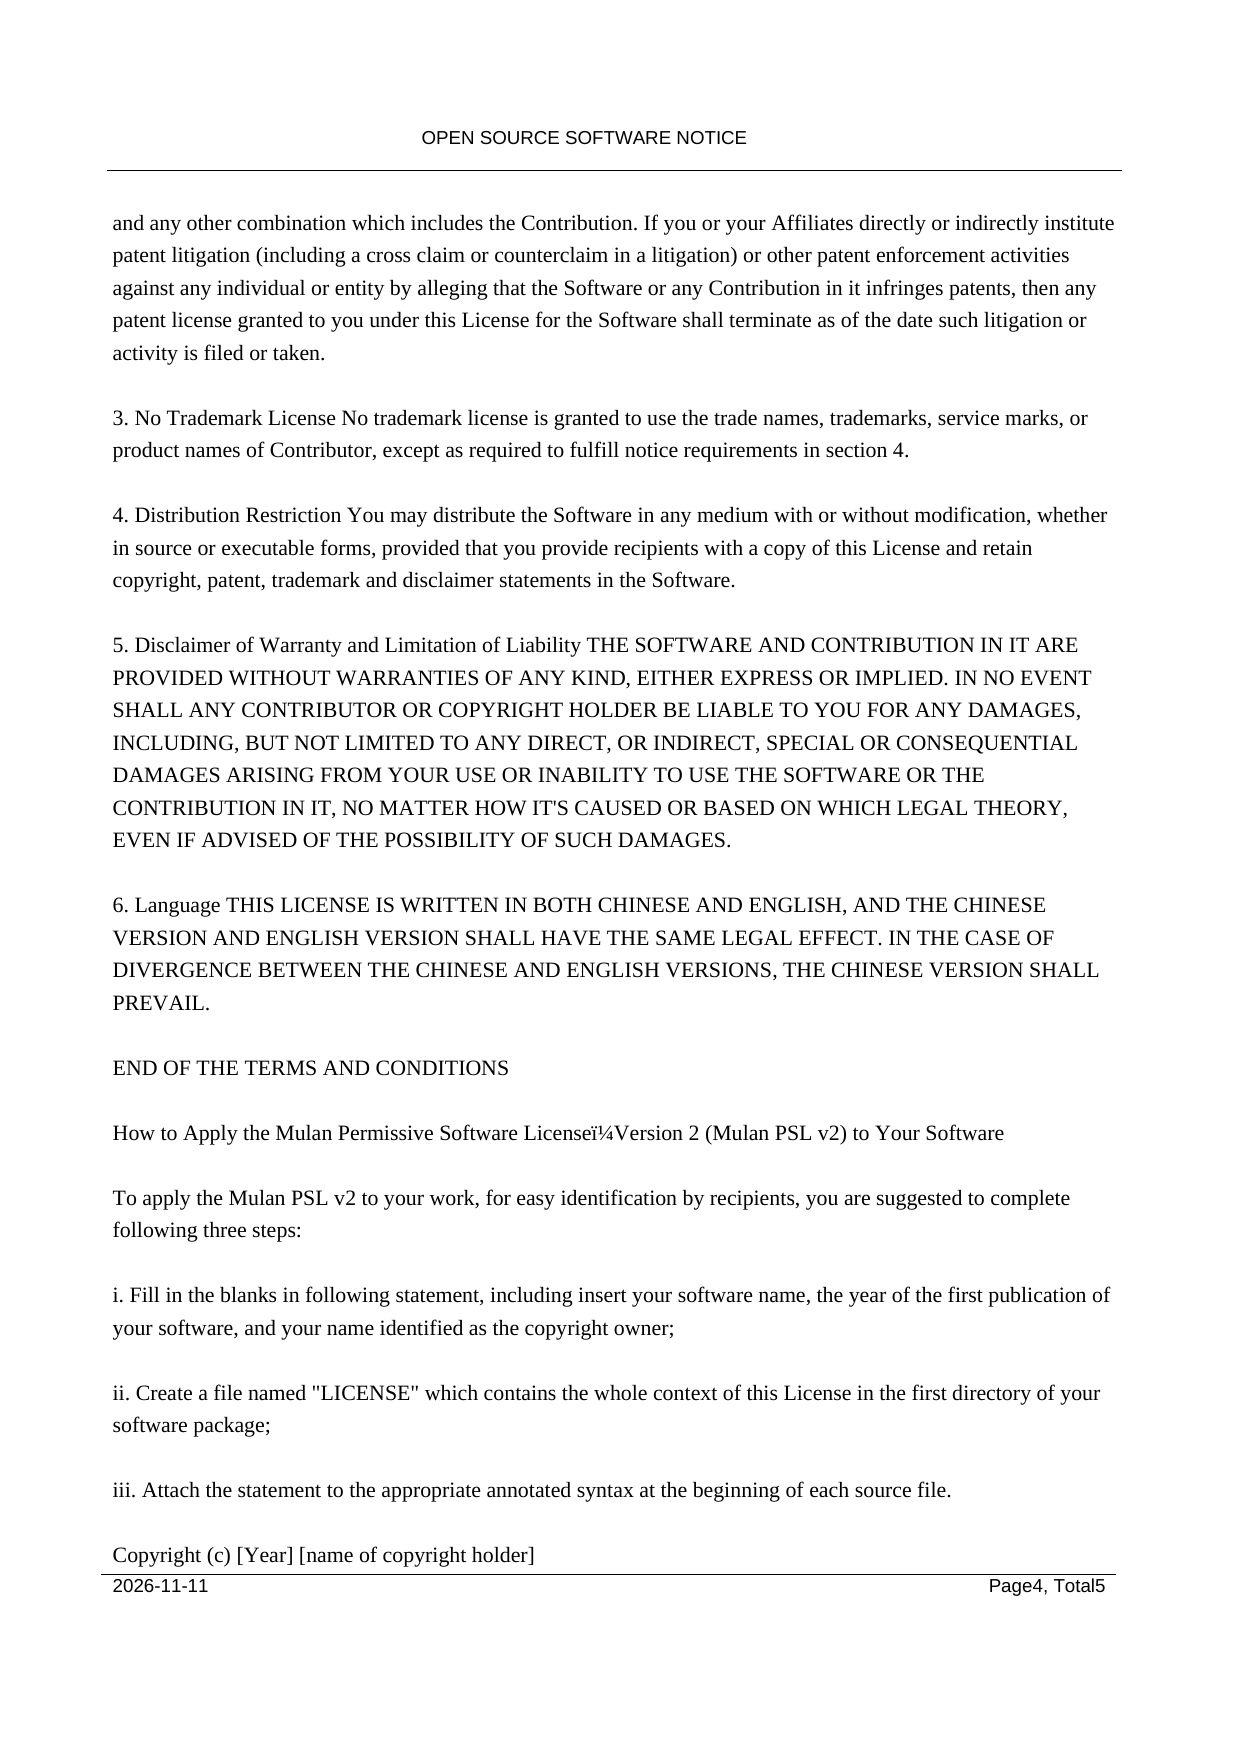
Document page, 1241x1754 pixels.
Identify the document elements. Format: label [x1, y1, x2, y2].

text [112, 206, 1128, 1571]
